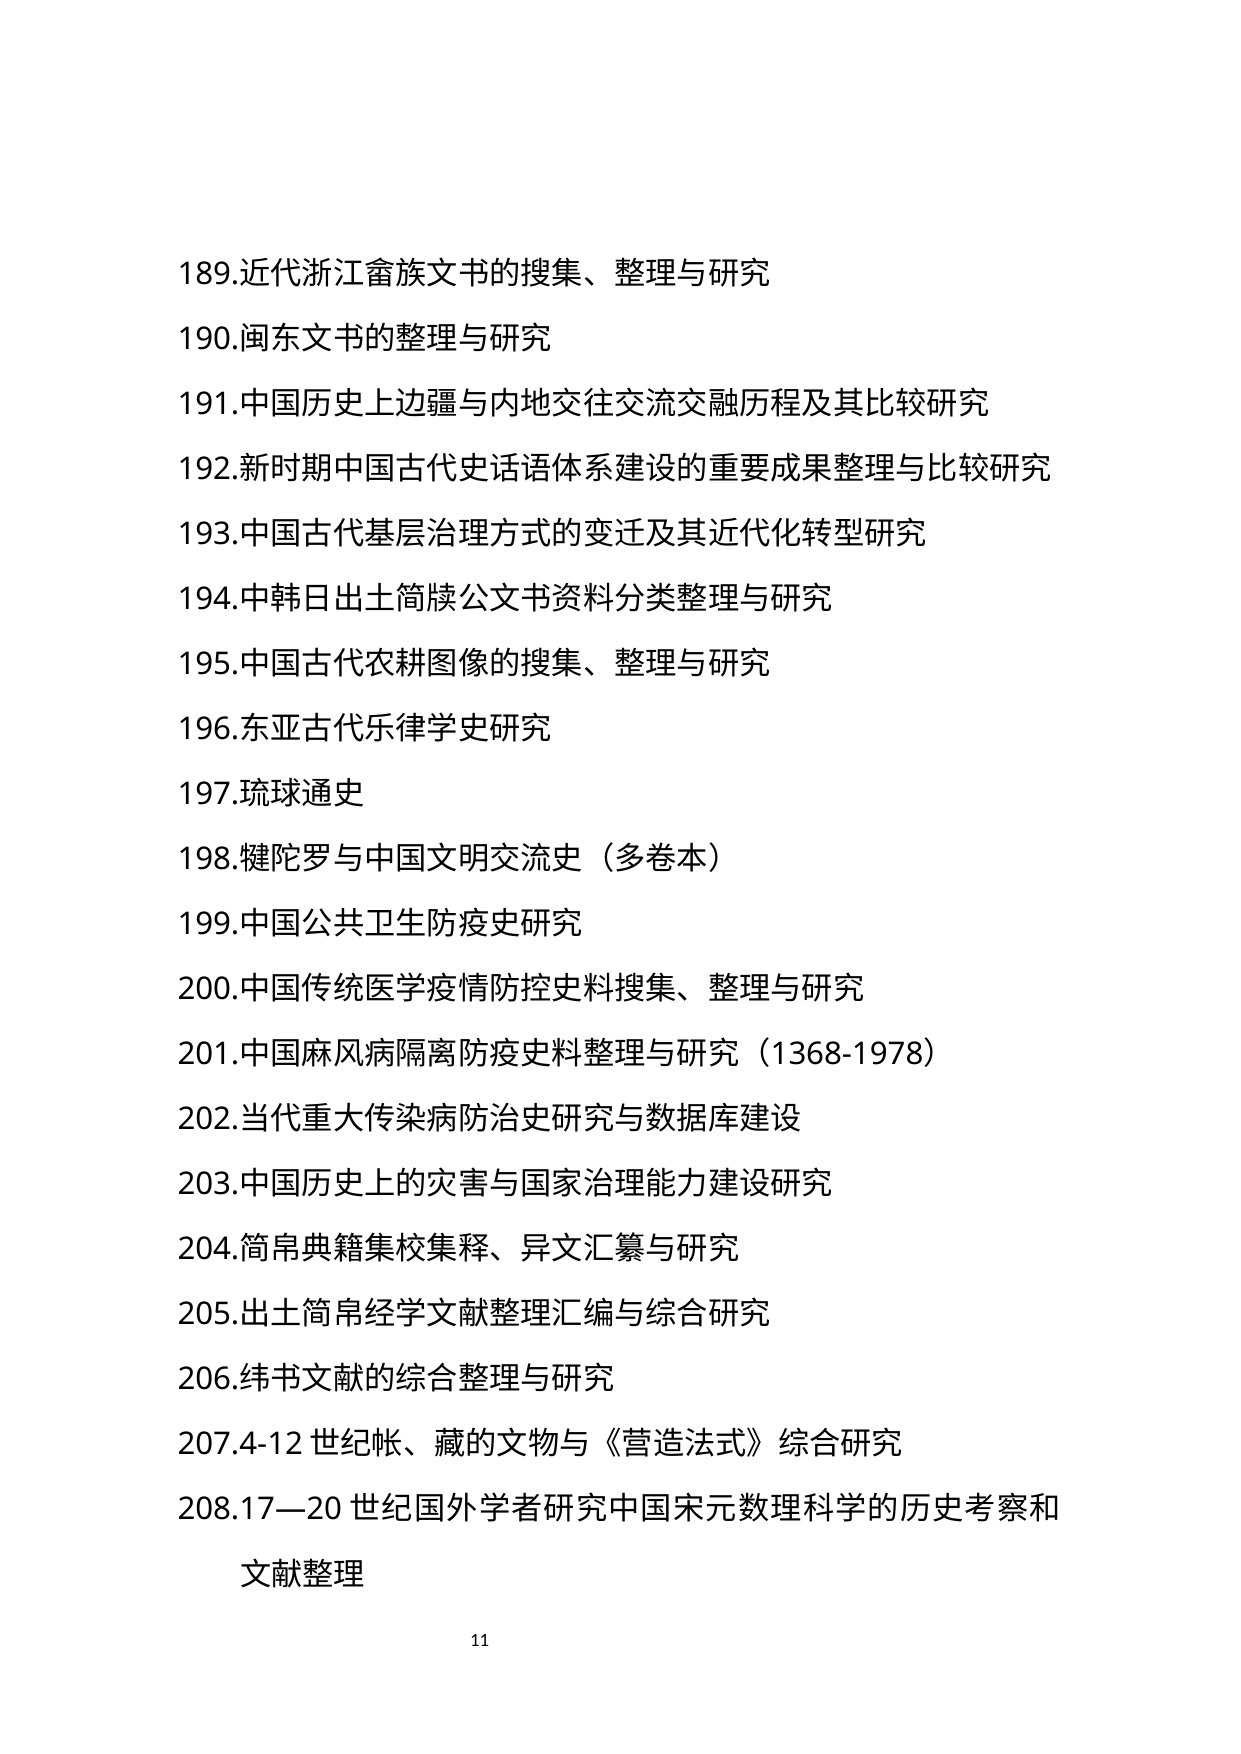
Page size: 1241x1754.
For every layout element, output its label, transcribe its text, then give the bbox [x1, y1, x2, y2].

text 198.犍陀罗与中国文明交流史（多卷本） [177, 824, 1063, 889]
text 189.近代浙江畲族文书的搜集、整理与研究 [177, 239, 1063, 304]
text 204.简帛典籍集校集释、异文汇纂与研究 [177, 1214, 1063, 1279]
text 199.中国公共卫生防疫史研究 [177, 889, 1063, 954]
text 194.中韩日出土简牍公文书资料分类整理与研究 [177, 564, 1063, 629]
text 192.新时期中国古代史话语体系建设的重要成果整理与比较研究 [177, 434, 1063, 499]
text 190.闽东文书的整理与研究 [177, 304, 1063, 369]
text 193.中国古代基层治理方式的变迁及其近代化转型研究 [177, 499, 1063, 564]
text 206.纬书文献的综合整理与研究 [177, 1344, 1063, 1409]
text 207.4-12世纪帐、藏的文物与《营造法式》综合研究 [177, 1409, 1063, 1474]
text 195.中国古代农耕图像的搜集、整理与研究 [177, 629, 1063, 694]
text 200.中国传统医学疫情防控史料搜集、整理与研究 [177, 954, 1063, 1019]
text 196.东亚古代乐律学史研究 [177, 694, 1063, 759]
text 202.当代重大传染病防治史研究与数据库建设 [177, 1084, 1063, 1149]
text 203.中国历史上的灾害与国家治理能力建设研究 [177, 1149, 1063, 1214]
text 191.中国历史上边疆与内地交往交流交融历程及其比较研究 [177, 369, 1063, 434]
text 201.中国麻风病隔离防疫史料整理与研究（1368-1978） [177, 1019, 1063, 1084]
text 205.出土简帛经学文献整理汇编与综合研究 [177, 1279, 1063, 1344]
text 197.琉球通史 [177, 759, 1063, 824]
text 208.17—20世纪国外学者研究中国宋元数理科学的历史考察和文献整理 [177, 1474, 1063, 1604]
